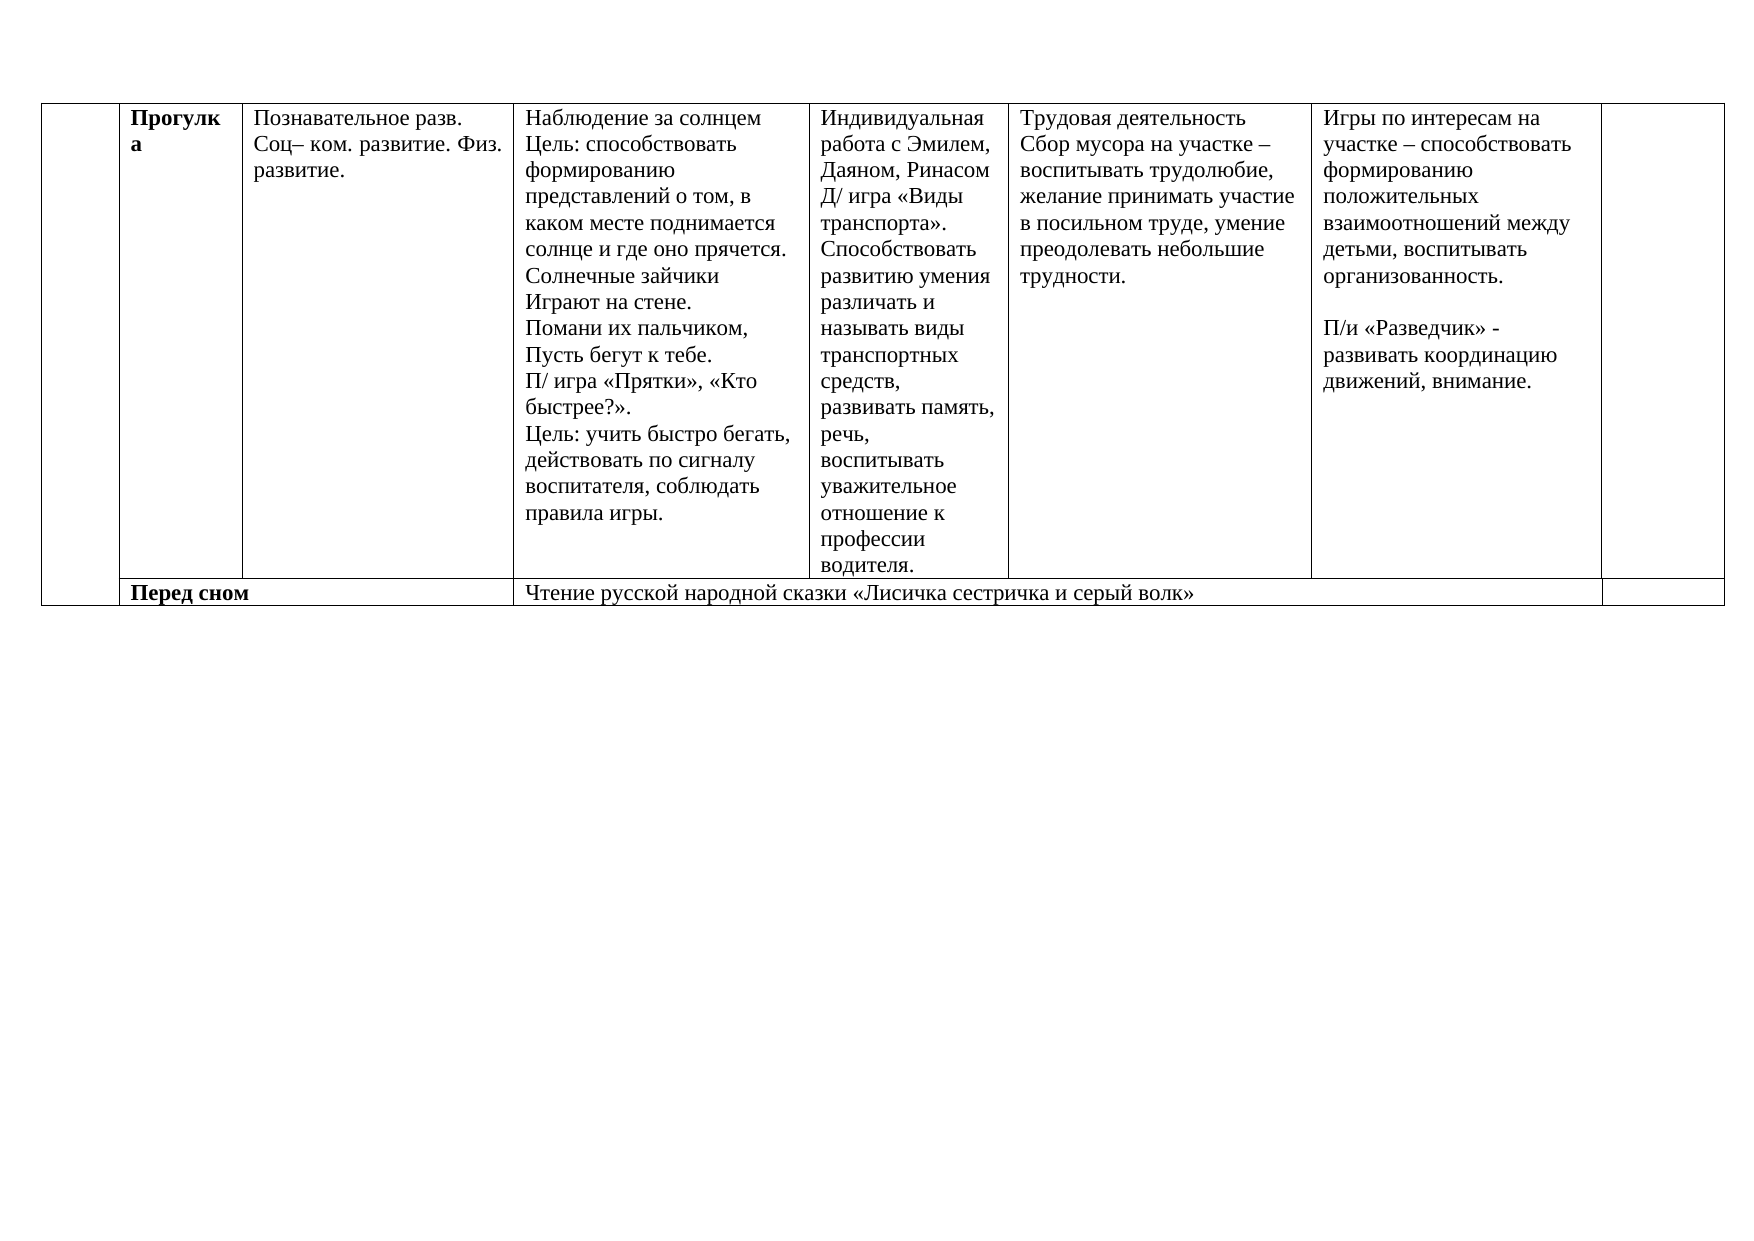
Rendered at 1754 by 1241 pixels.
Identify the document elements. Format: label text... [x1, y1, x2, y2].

table_cell Чтение русской народной сказки «Лисичка сестричка и серый волк» [514, 579, 1602, 605]
table_cell Наблюдение за солнцем Цель: способствовать формированию представлений о том, в каком месте поднимается солнце и где оно прячется. Солнечные зайчики Играют на стене. Помани их пальчиком, Пусть бегут к тебе. П/ игра «Прятки», «Кто быстрее?». Цель: учить быстро бегать, действовать по сигналу воспитателя, соблюдать правила игры. [514, 104, 809, 578]
table_cell Трудовая деятельность Сбор мусора на участке – воспитывать трудолюбие, желание принимать участие в посильном труде, умение преодолевать небольшие трудности. [1009, 104, 1311, 578]
table_cell Перед сном [120, 579, 513, 605]
table_cell Прогулка [120, 104, 242, 578]
table_cell Индивидуальная работа с Эмилем, Даяном, Ринасом Д/ игра «Виды транспорта». Способствовать развитию умения различать и называть виды транспортных средств, развивать память, речь, воспитывать уважительное отношение к профессии водителя. [810, 104, 1008, 578]
table_cell Игры по интересам на участке – способствовать формированию положительных взаимоотношений между детьми, воспитывать организованность. П/и «Разведчик» - развивать координацию движений, внимание. [1312, 104, 1601, 578]
table_cell [1602, 104, 1724, 578]
table_cell Познавательное разв. Соц– ком. развитие. Физ. развитие. [243, 104, 513, 578]
table_cell [1603, 579, 1724, 605]
